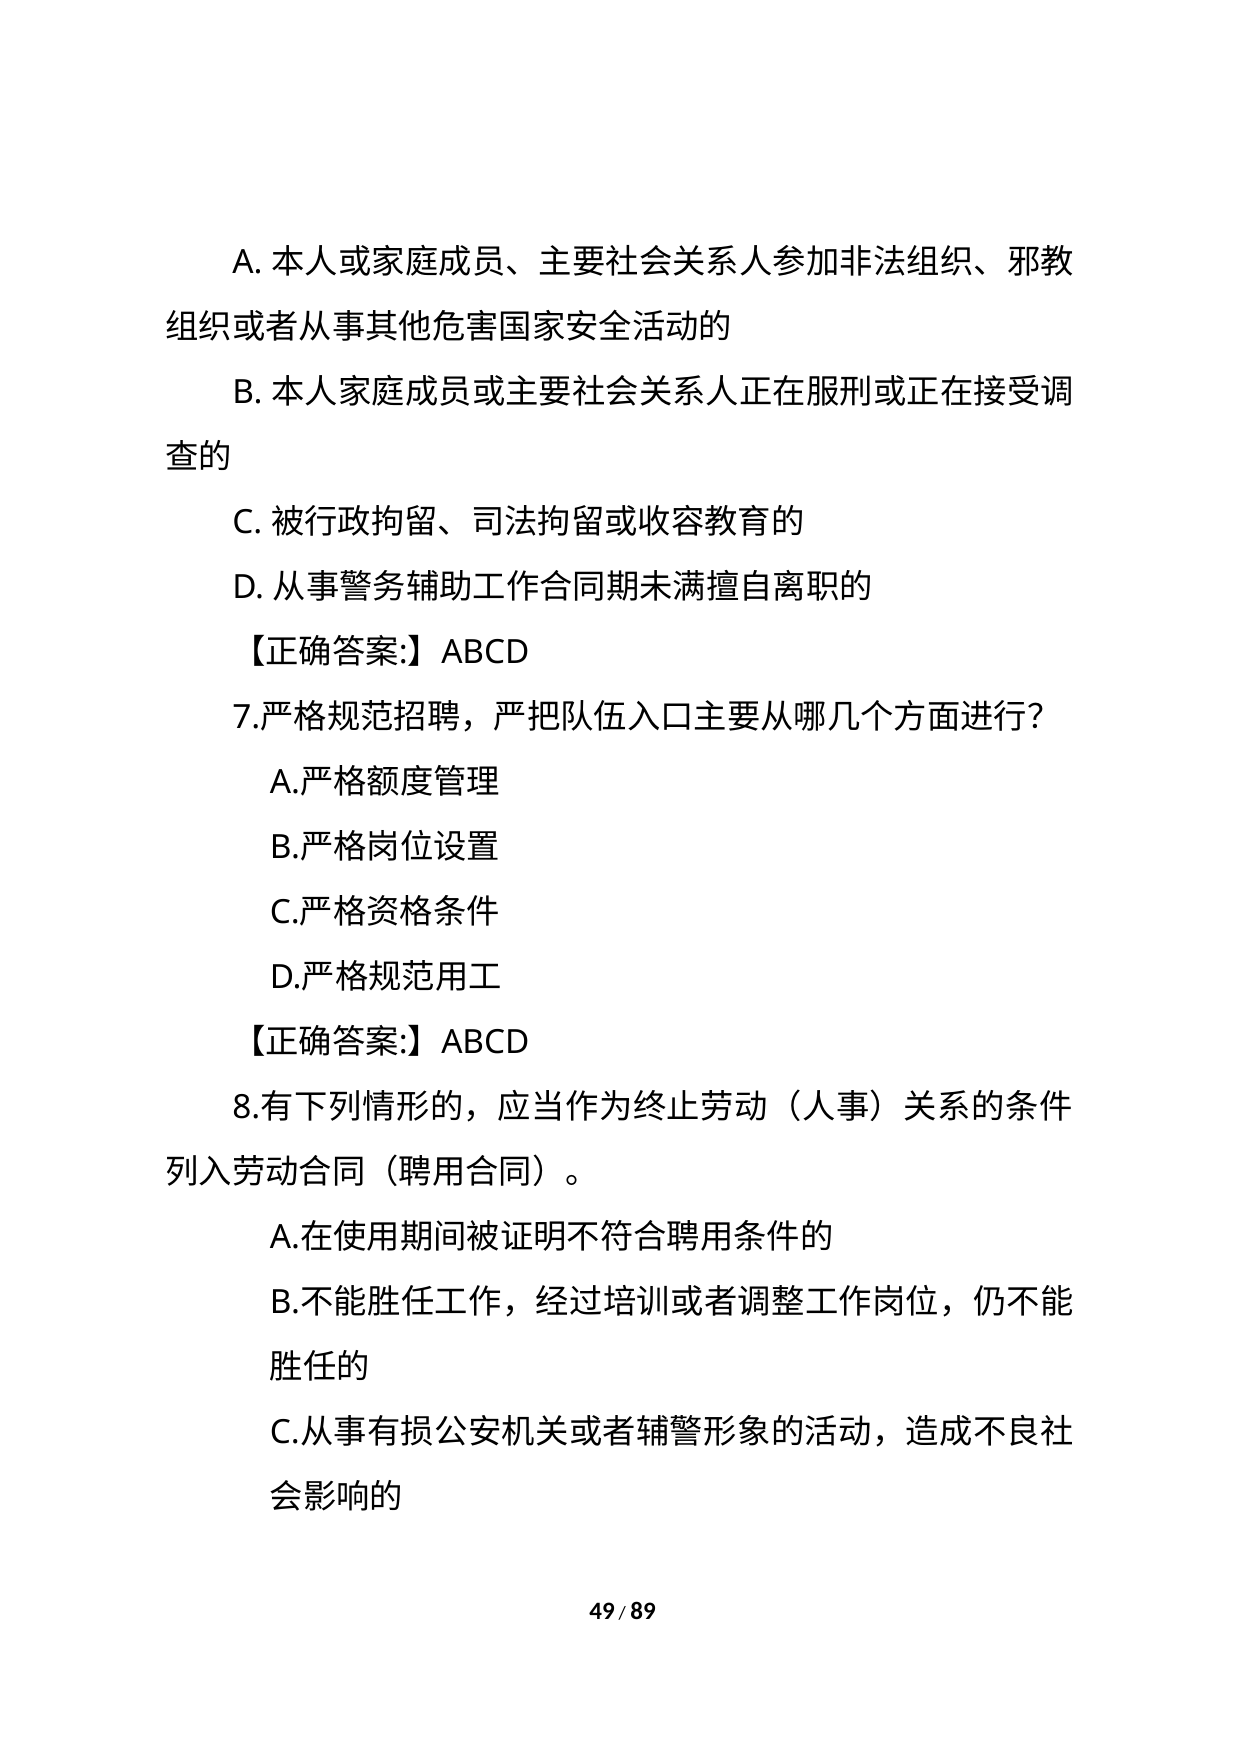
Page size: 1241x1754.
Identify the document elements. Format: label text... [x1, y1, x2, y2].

list A.在使用期间被证明不符合聘用条件的 [269, 1202, 1075, 1267]
text D. 从事警务辅助工作合同期未满擅自离职的 [165, 552, 1075, 617]
list B.不能胜任工作，经过培训或者调整工作岗位，仍不能胜任的 [269, 1267, 1075, 1397]
text 【正确答案:】ABCD [165, 617, 1075, 682]
text 8.有下列情形的，应当作为终止劳动（人事）关系的条件列入劳动合同（聘用合同）。 [165, 1072, 1075, 1202]
list A.严格额度管理 [269, 747, 1075, 812]
text B. 本人家庭成员或主要社会关系人正在服刑或正在接受调查的 [165, 357, 1075, 487]
list C.从事有损公安机关或者辅警形象的活动，造成不良社会影响的 [269, 1397, 1075, 1527]
text A. 本人或家庭成员、主要社会关系人参加非法组织、邪教组织或者从事其他危害国家安全活动的 [165, 227, 1075, 357]
text 7.严格规范招聘，严把队伍入口主要从哪几个方面进行？ [165, 682, 1075, 747]
list D.严格规范用工 [269, 942, 1075, 1007]
list B.严格岗位设置 [269, 812, 1075, 877]
text 【正确答案:】ABCD [165, 1007, 1075, 1072]
list C.严格资格条件 [269, 877, 1075, 942]
text C. 被行政拘留、司法拘留或收容教育的 [165, 487, 1075, 552]
